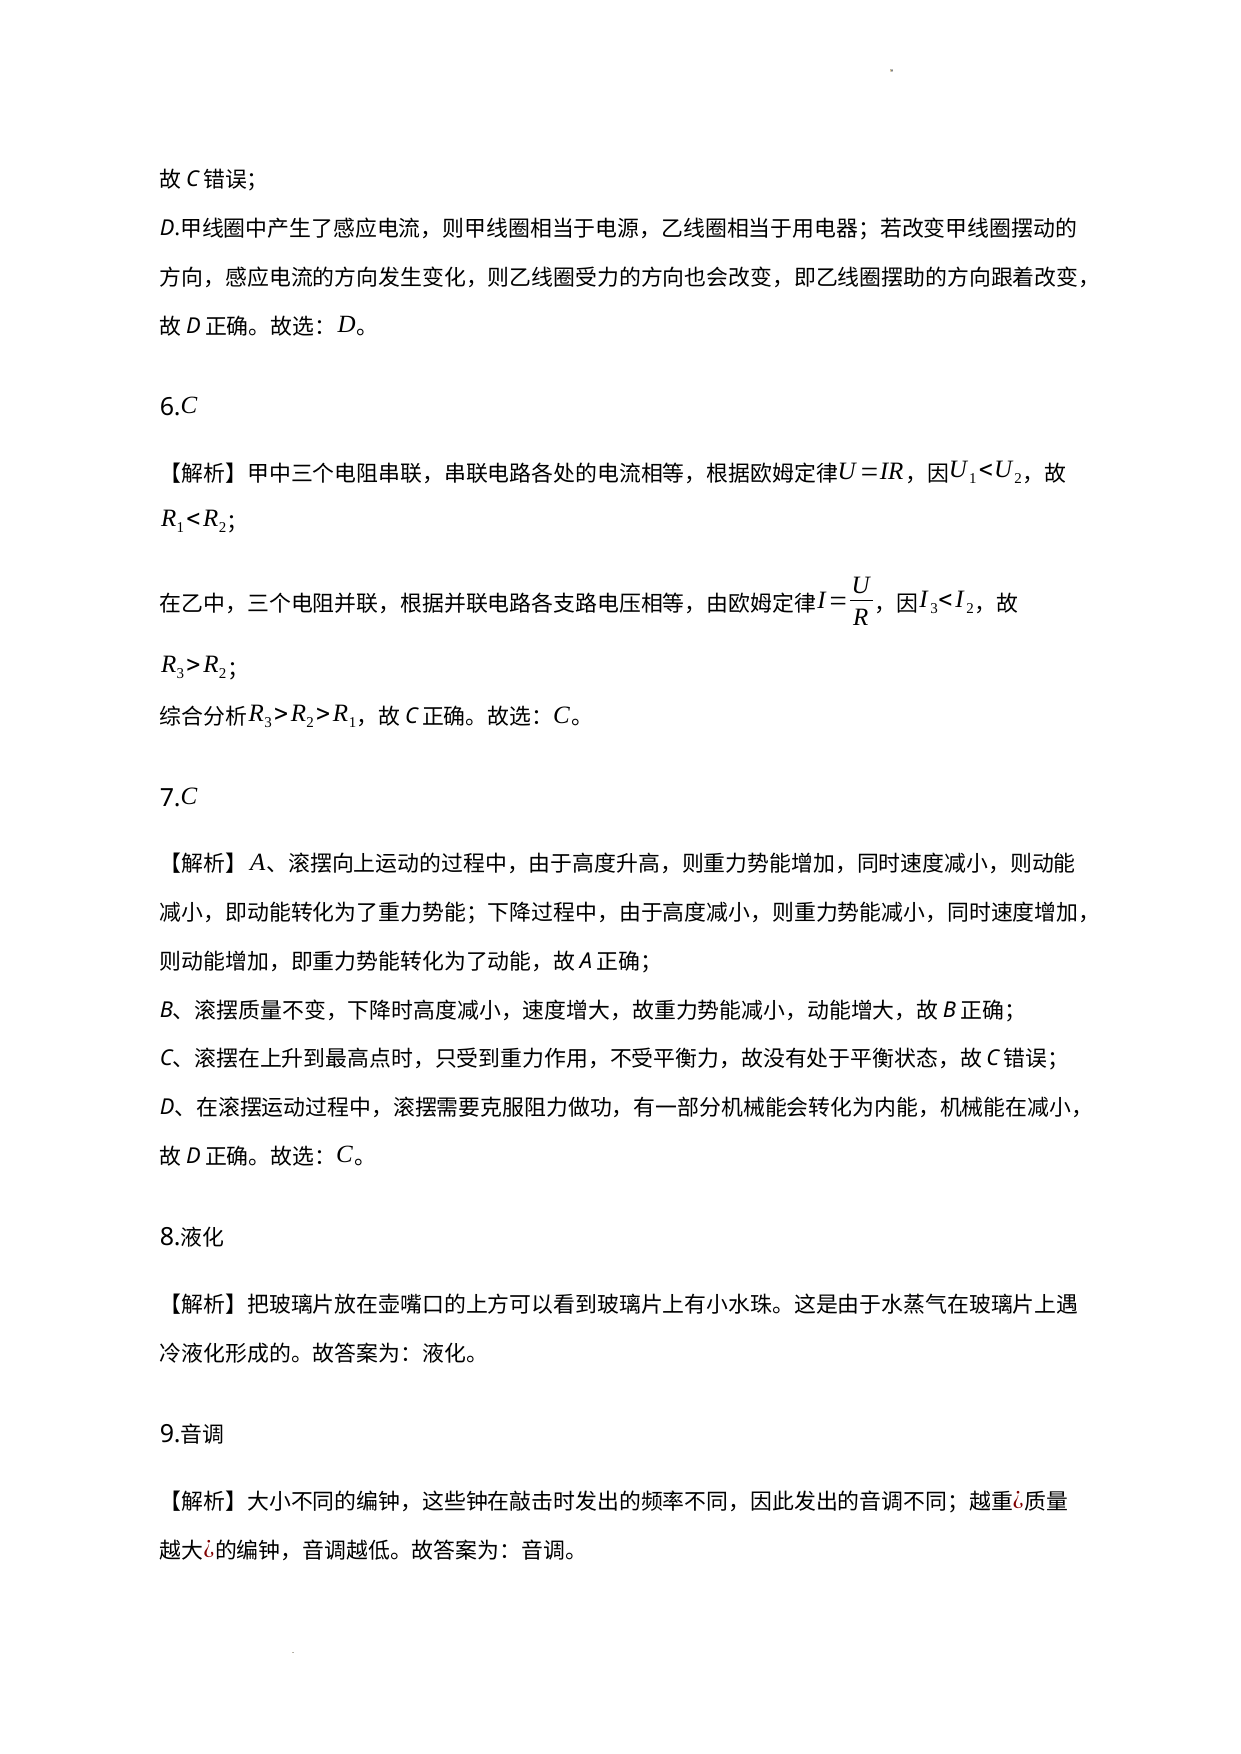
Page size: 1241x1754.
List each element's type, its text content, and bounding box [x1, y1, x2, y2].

text 【解析】把玻璃片放在壶嘴口的上方可以看到玻璃片上有小水珠。这是由于水蒸气在玻璃片上遇冷液化形成的。故答案为：液化。 9.音调 [159, 1287, 1081, 1465]
text 【解析】甲中三个电阻串联，串联电路各处的电流相等，根据欧姆定律，因，故； 在乙中，三个电阻并联，根据并联电路各支路电压相等，由欧姆定律，因，故； 综合分析，故C正确。故选：。 7. [159, 455, 1081, 829]
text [159, 1483, 1081, 1565]
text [159, 162, 1081, 438]
text 【解析】、滚摆向上运动的过程中，由于高度升高，则重力势能增加，同时速度减小，则动能减小，即动能转化为了重力势能；下降过程中，由于高度减小，则重力势能减小，同时速度增加，则动能增加，即重力势能转化为了动能，故A正确； B、滚摆质量不变，下降时高度减小，速度增大，故重力势能减小，动能增大，故B正确； C、滚摆在上升到最高点时，只受到重力作用，不受平衡力，故没有处于平衡状态，故C错误； D、在滚摆运动过程中，滚摆需要克服阻力做功，有一部分机械能会转化为内能，机械能在减小，故D正确。故选：。 8.液化 [159, 846, 1081, 1268]
